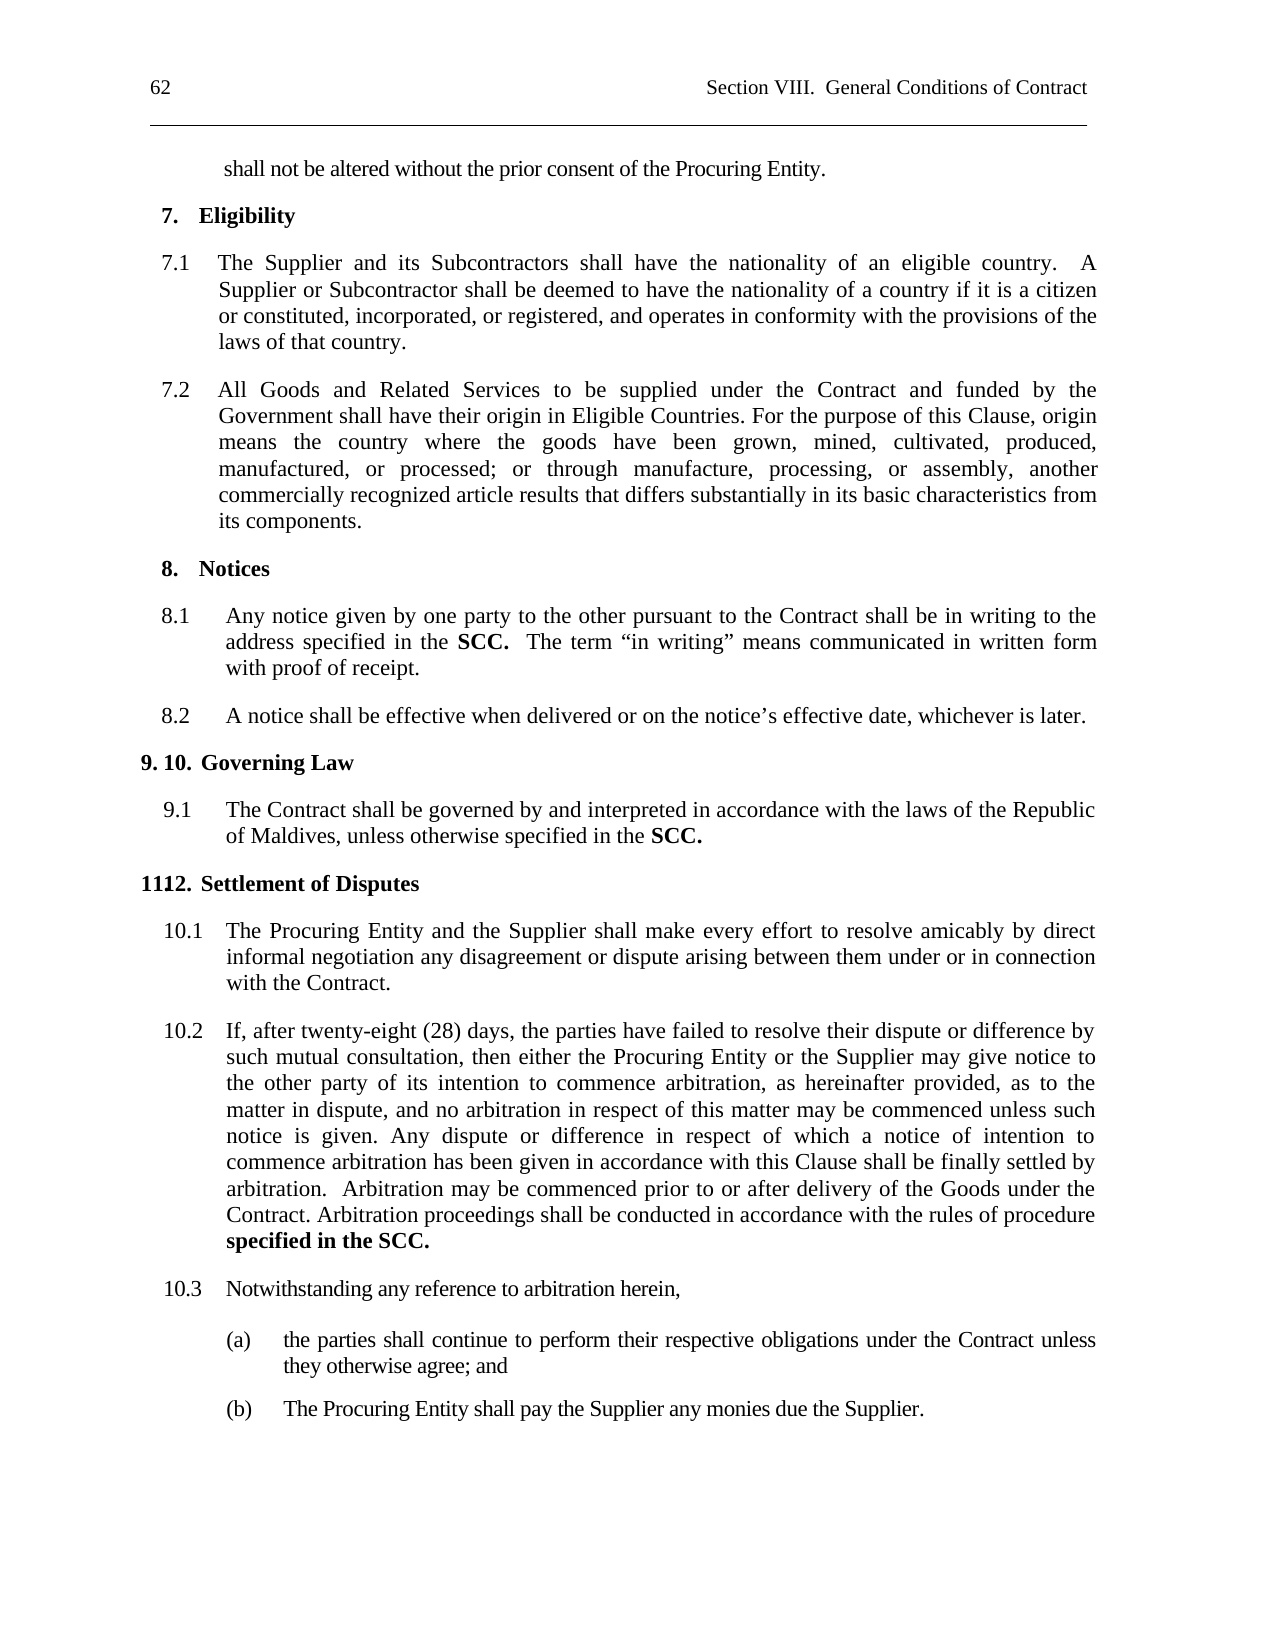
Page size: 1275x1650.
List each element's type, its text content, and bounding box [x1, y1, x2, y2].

table_cell Eligibility The Supplier and its Subcontractors shall have the nationality of an eligible country. A Supplier or Subcontractor shall be deemed to have the nationality of a country if it is a citizen or constituted, incorporated, or registered, and operates in conformity with the provisions of the laws of that country. All Goods and Related Services to be supplied under the Contract and funded by the Government shall have their origin in Eligible Countries. For the purpose of this Clause, origin means the country where the goods have been grown, mined, cultivated, produced, manufactured, or processed; or through manufacture, processing, or assembly, another commercially recognized article results that differs substantially in its basic characteristics from its components. [150, 202, 1110, 554]
table_cell Notices Any notice given by one party to the other pursuant to the Contract shall be in writing to the address specified in the SCC. The term “in writing” means communicated in written form with proof of receipt. A notice shall be effective when delivered or on the notice’s effective date, whichever is later. [150, 555, 1110, 749]
table_cell Governing Law The Contract shall be governed by and interpreted in accordance with the laws of the Republic of Maldives, unless otherwise specified in the SCC. [152, 749, 1108, 869]
